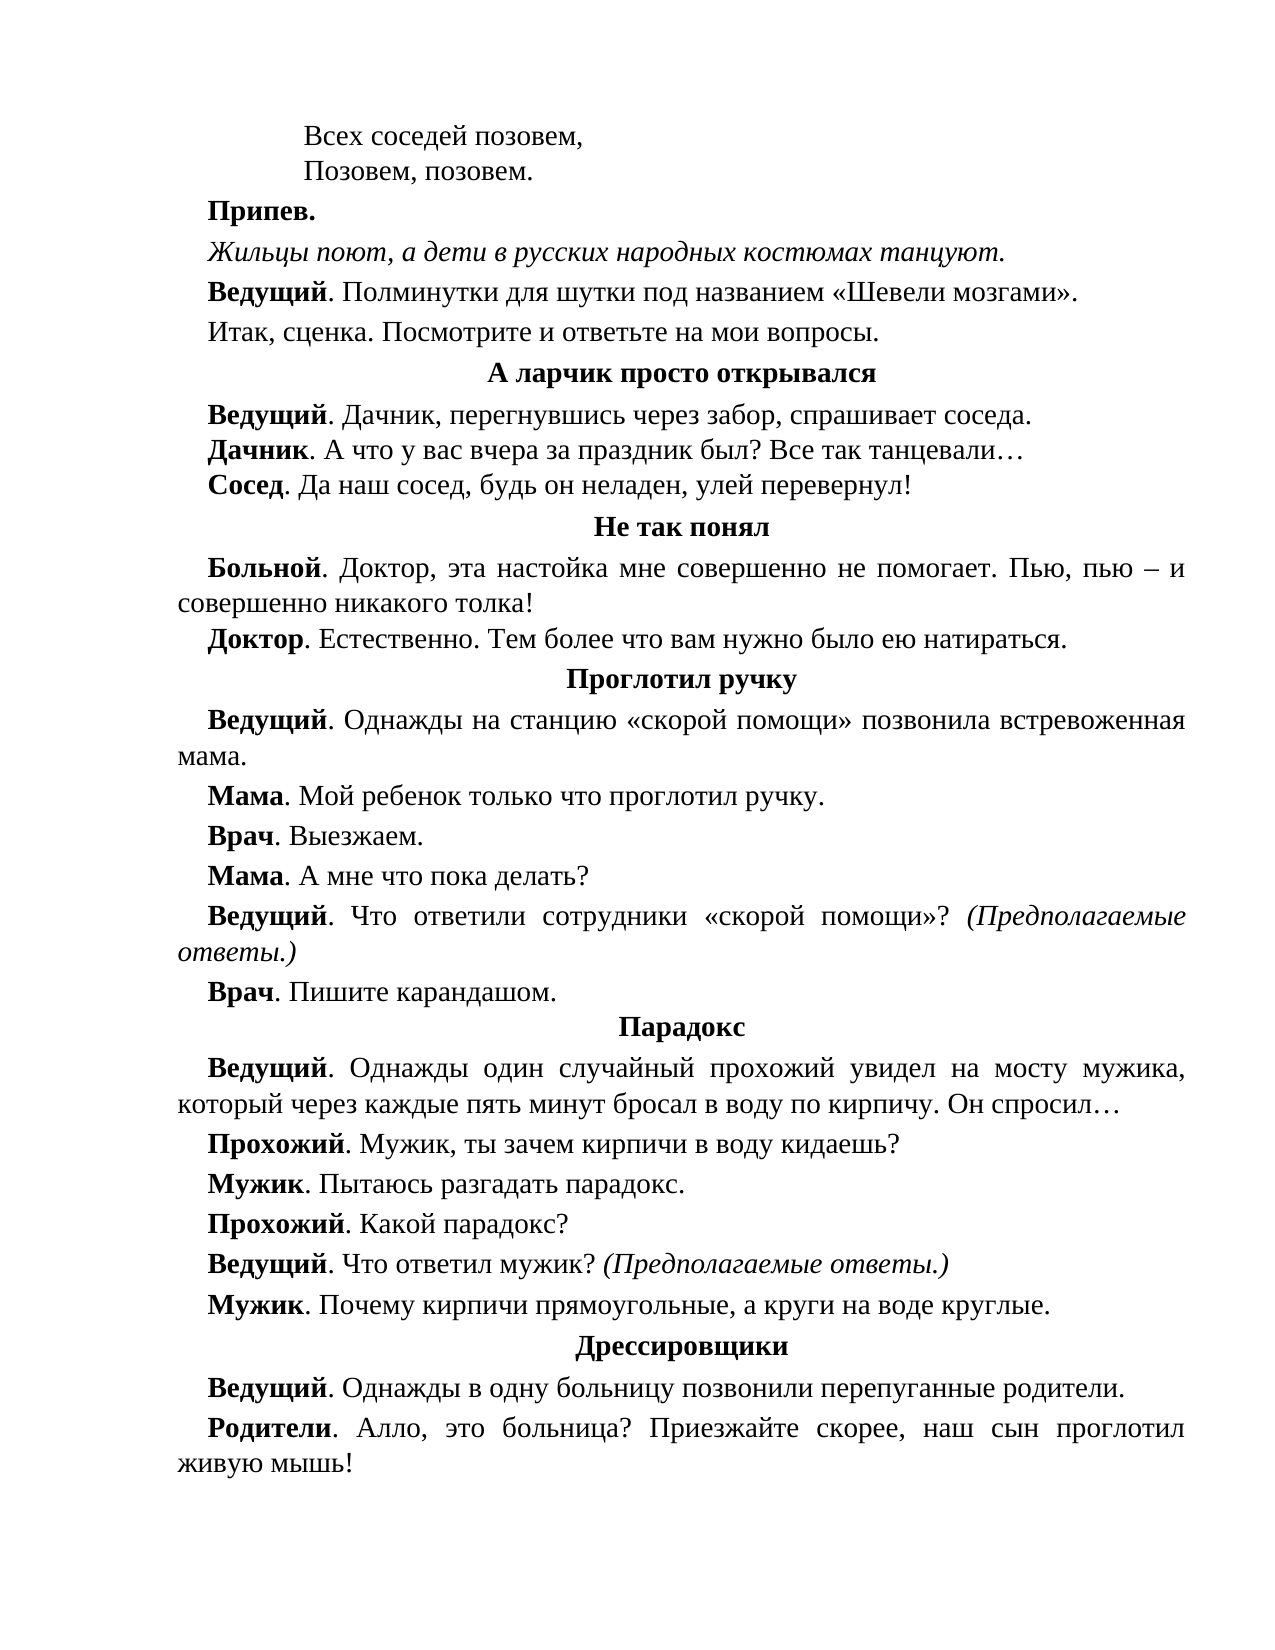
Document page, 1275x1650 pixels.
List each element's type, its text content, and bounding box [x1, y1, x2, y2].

text Парадокс [177, 1009, 1186, 1043]
text Итак, сценка. Посмотрите и ответьте на мои вопросы. [177, 314, 1186, 348]
text Дрессировщики [177, 1328, 1186, 1362]
text Мама. А мне что пока делать? [177, 858, 1186, 892]
text Врач. Пишите карандашом. [177, 974, 1186, 1007]
text Прохожий. Мужик, ты зачем кирпичи в воду кидаешь? [177, 1126, 1186, 1159]
text Припев. [177, 193, 1186, 227]
text Дачник. А что у вас вчера за праздник был? Все так танцевали… [177, 432, 1186, 466]
text Ведущий. Однажды в одну больницу позвонили перепуганные родители. [177, 1370, 1186, 1403]
text Мужик. Почему кирпичи прямоугольные, а круги на воде круглые. [177, 1287, 1186, 1320]
text Ведущий. Однажды на станцию «скорой помощи» позвонила встревоженная мама. [177, 702, 1186, 771]
text Доктор. Естественно. Тем более что вам нужно было ею натираться. [177, 621, 1186, 654]
text Мужик. Пытаюсь разгадать парадокс. [177, 1166, 1186, 1200]
text Больной. Доктор, эта настойка мне совершенно не помогает. Пью, пью – и совершенно никакого толка! [177, 550, 1186, 619]
text Ведущий. Что ответили сотрудники «скорой помощи»? (Предполагаемые ответы.) [177, 898, 1186, 967]
text Прохожий. Какой парадокс? [177, 1206, 1186, 1240]
text Ведущий. Дачник, перегнувшись через забор, спрашивает соседа. [177, 397, 1186, 431]
text Жильцы поют, а дети в русских народных костюмах танцуют. [177, 234, 1186, 267]
text Ведущий. Однажды один случайный прохожий увидел на мосту мужика, который через каждые пять минут бросал в воду по кирпичу. Он спросил… [177, 1051, 1186, 1119]
text Проглотил ручку [177, 661, 1186, 694]
text Врач. Выезжаем. [177, 818, 1186, 852]
text Позовем, позовем. [177, 153, 1186, 187]
text Ведущий. Что ответил мужик? (Предполагаемые ответы.) [177, 1247, 1186, 1280]
text Сосед. Да наш сосед, будь он неладен, улей перевернул! [177, 467, 1186, 501]
text Всех соседей позовем, [177, 118, 1186, 152]
text А ларчик просто открывался [177, 356, 1186, 389]
text Мама. Мой ребенок только что проглотил ручку. [177, 778, 1186, 811]
text Родители. Алло, это больница? Приезжайте скорее, наш сын проглотил живую мышь! [177, 1410, 1186, 1479]
text Не так понял [177, 509, 1186, 542]
text Ведущий. Полминутки для шутки под названием «Шевели мозгами». [177, 274, 1186, 307]
